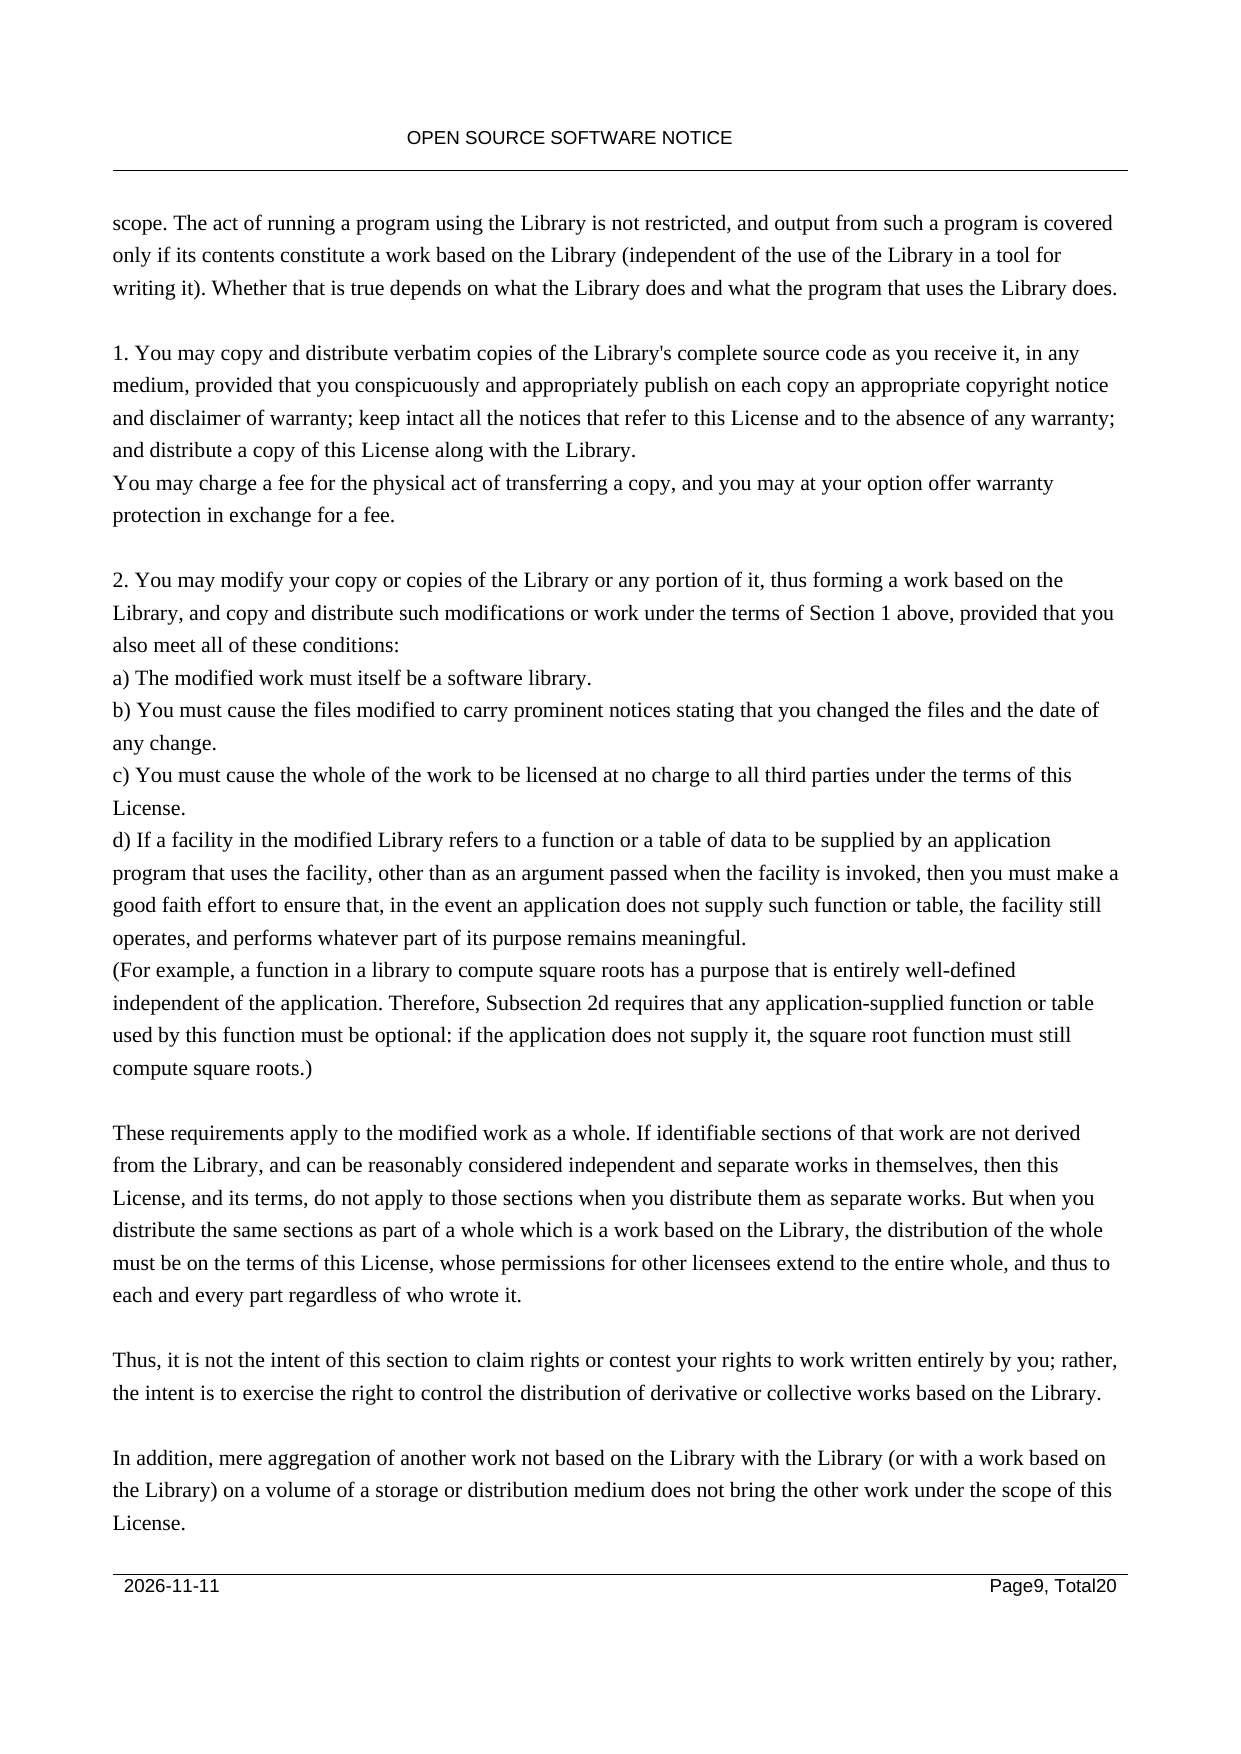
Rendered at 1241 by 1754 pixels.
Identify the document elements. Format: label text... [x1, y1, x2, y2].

text a) The modified work must itself be a software library. [112, 661, 1128, 694]
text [112, 206, 1128, 304]
text In addition, mere aggregation of another work not based on the Library with the Library (or with a work based on the Library) on a volume of a storage or distribution medium does not bring the other work under the scope of this License. [112, 1441, 1128, 1539]
text Thus, it is not the intent of this section to claim rights or contest your rights to work written entirely by you; rather, the intent is to exercise the right to control the distribution of derivative or collective works based on the Library. [112, 1344, 1128, 1409]
text You may charge a fee for the physical act of transferring a copy, and you may at your option offer warranty protection in exchange for a fee. [112, 466, 1128, 531]
text 1. You may copy and distribute verbatim copies of the Library's complete source code as you receive it, in any medium, provided that you conspicuously and appropriately publish on each copy an appropriate copyright notice and disclaimer of warranty; keep intact all the notices that refer to this License and to the absence of any warranty; and distribute a copy of this License along with the Library. [112, 336, 1128, 466]
text d) If a facility in the modified Library refers to a function or a table of data to be supplied by an application program that uses the facility, other than as an argument passed when the facility is invoked, then you must make a good faith effort to ensure that, in the event an application does not supply such function or table, the facility still operates, and performs whatever part of its purpose remains meaningful. [112, 824, 1128, 954]
text These requirements apply to the modified work as a whole. If identifiable sections of that work are not derived from the Library, and can be reasonably considered independent and separate works in themselves, then this License, and its terms, do not apply to those sections when you distribute them as separate works. But when you distribute the same sections as part of a whole which is a work based on the Library, the distribution of the whole must be on the terms of this License, whose permissions for other licensees extend to the entire whole, and thus to each and every part regardless of who wrote it. [112, 1116, 1128, 1311]
text (For example, a function in a library to compute square roots has a purpose that is entirely well-defined independent of the application. Therefore, Subsection 2d requires that any application-supplied function or table used by this function must be optional: if the application does not supply it, the square root function must still compute square roots.) [112, 954, 1128, 1084]
text c) You must cause the whole of the work to be licensed at no charge to all third parties under the terms of this License. [112, 759, 1128, 824]
text 2. You may modify your copy or copies of the Library or any portion of it, thus forming a work based on the Library, and copy and distribute such modifications or work under the terms of Section 1 above, provided that you also meet all of these conditions: [112, 564, 1128, 661]
text b) You must cause the files modified to carry prominent notices stating that you changed the files and the date of any change. [112, 694, 1128, 759]
